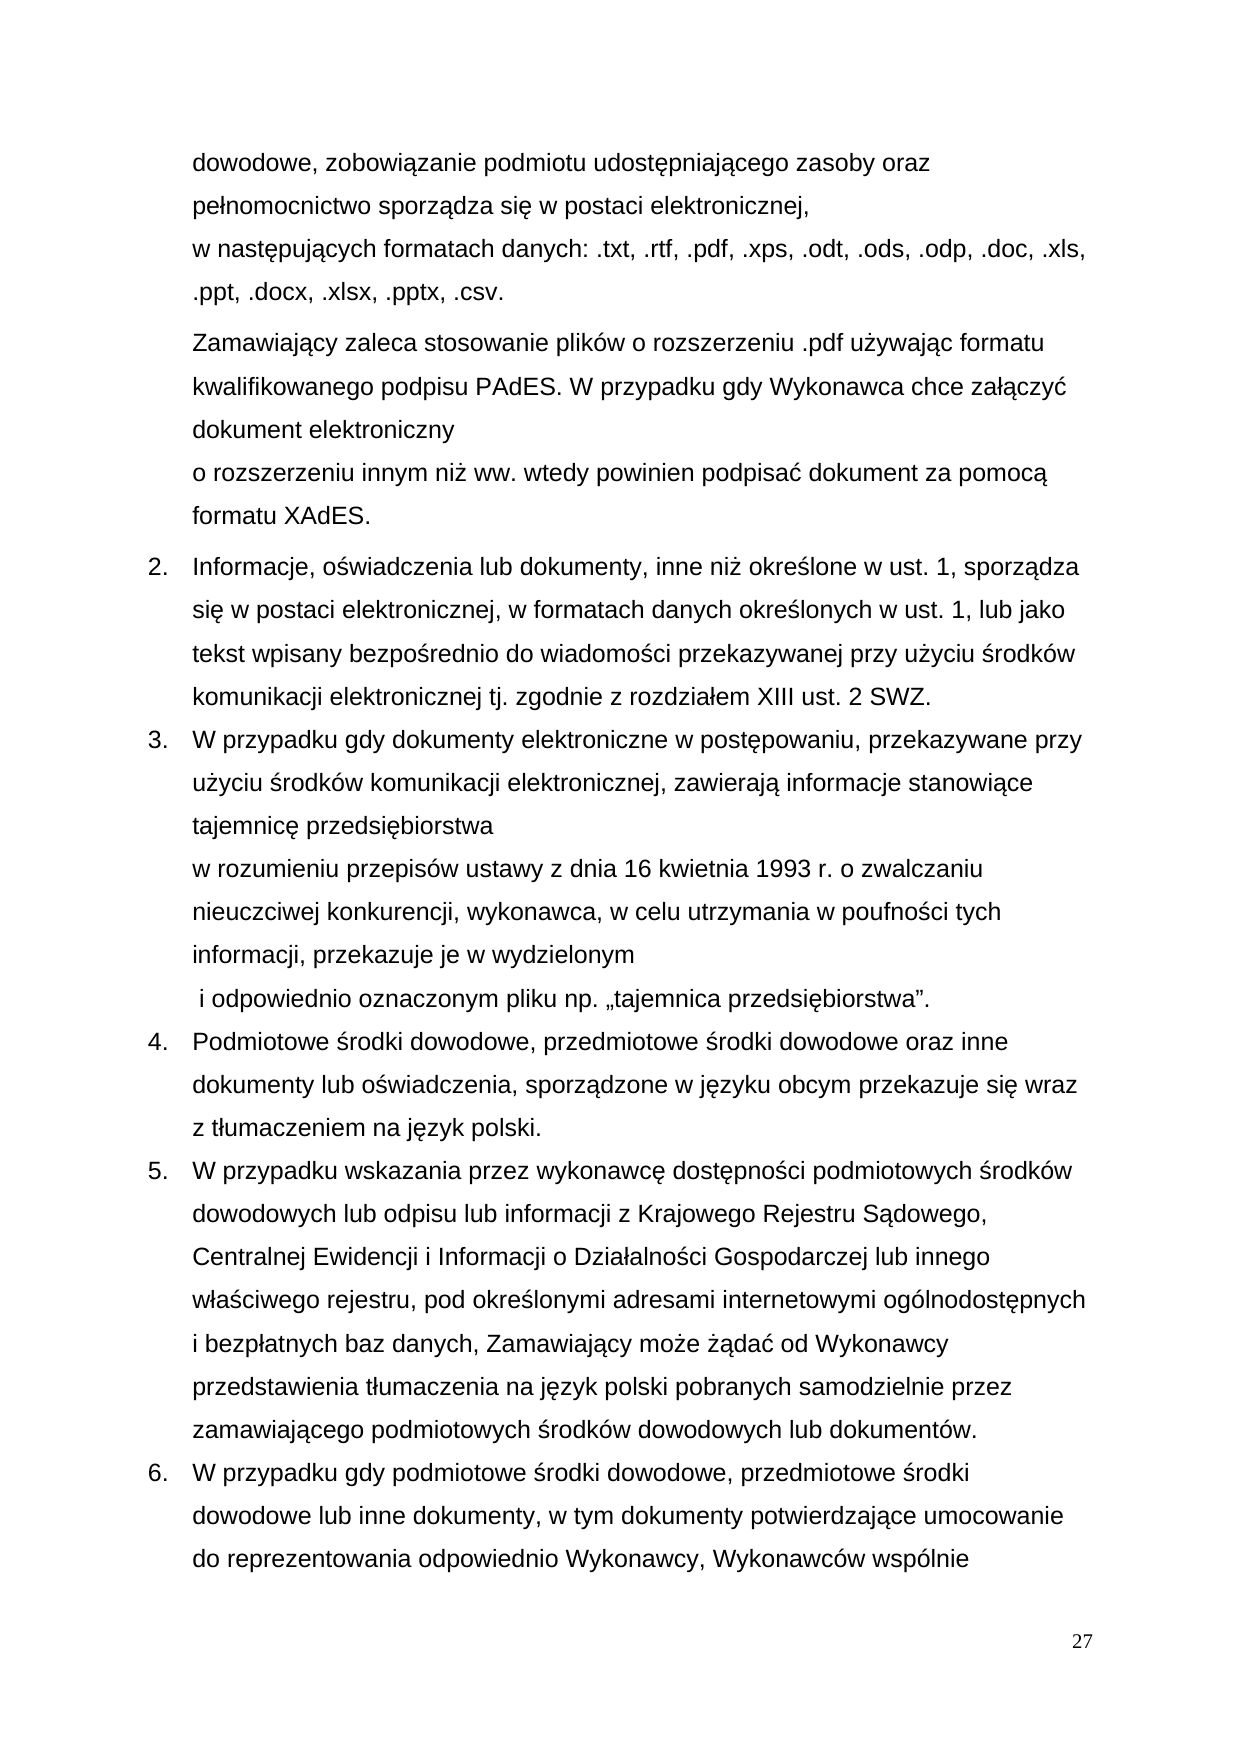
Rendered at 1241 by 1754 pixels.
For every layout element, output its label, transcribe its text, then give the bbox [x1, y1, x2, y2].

list Podmiotowe środki dowodowe, przedmiotowe środki dowodowe oraz inne dokumenty lub oświadczenia, sporządzone w języku obcym przekazuje się wraz z tłumaczeniem na język polski. [148, 1027, 1093, 1142]
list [148, 148, 1093, 306]
list Zamawiający zaleca stosowanie plików o rozszerzeniu .pdf używając formatu kwalifikowanego podpisu PAdES. W przypadku gdy Wykonawca chce załączyć dokument elektroniczny o rozszerzeniu innym niż ww. wtedy powinien podpisać dokument za pomocą formatu XAdES. [192, 328, 1093, 530]
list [148, 1458, 1093, 1573]
list W przypadku wskazania przez wykonawcę dostępności podmiotowych środków dowodowych lub odpisu lub informacji z Krajowego Rejestru Sądowego, Centralnej Ewidencji i Informacji o Działalności Gospodarczej lub innego właściwego rejestru, pod określonymi adresami internetowymi ogólnodostępnych i bezpłatnych baz danych, Zamawiający może żądać od Wykonawcy przedstawienia tłumaczenia na język polski pobranych samodzielnie przez zamawiającego podmiotowych środków dowodowych lub dokumentów. [148, 1156, 1093, 1444]
list Informacje, oświadczenia lub dokumenty, inne niż określone w ust. 1, sporządza się w postaci elektronicznej, w formatach danych określonych w ust. 1, lub jako tekst wpisany bezpośrednio do wiadomości przekazywanej przy użyciu środków komunikacji elektronicznej tj. zgodnie z rozdziałem XIII ust. 2 SWZ. [148, 552, 1093, 711]
list W przypadku gdy dokumenty elektroniczne w postępowaniu, przekazywane przy użyciu środków komunikacji elektronicznej, zawierają informacje stanowiące tajemnicę przedsiębiorstwa w rozumieniu przepisów ustawy z dnia 16 kwietnia 1993 r. o zwalczaniu nieuczciwej konkurencji, wykonawca, w celu utrzymania w poufności tych informacji, przekazuje je w wydzielonym i odpowiednio oznaczonym pliku np. „tajemnica przedsiębiorstwa”. [148, 725, 1093, 1012]
